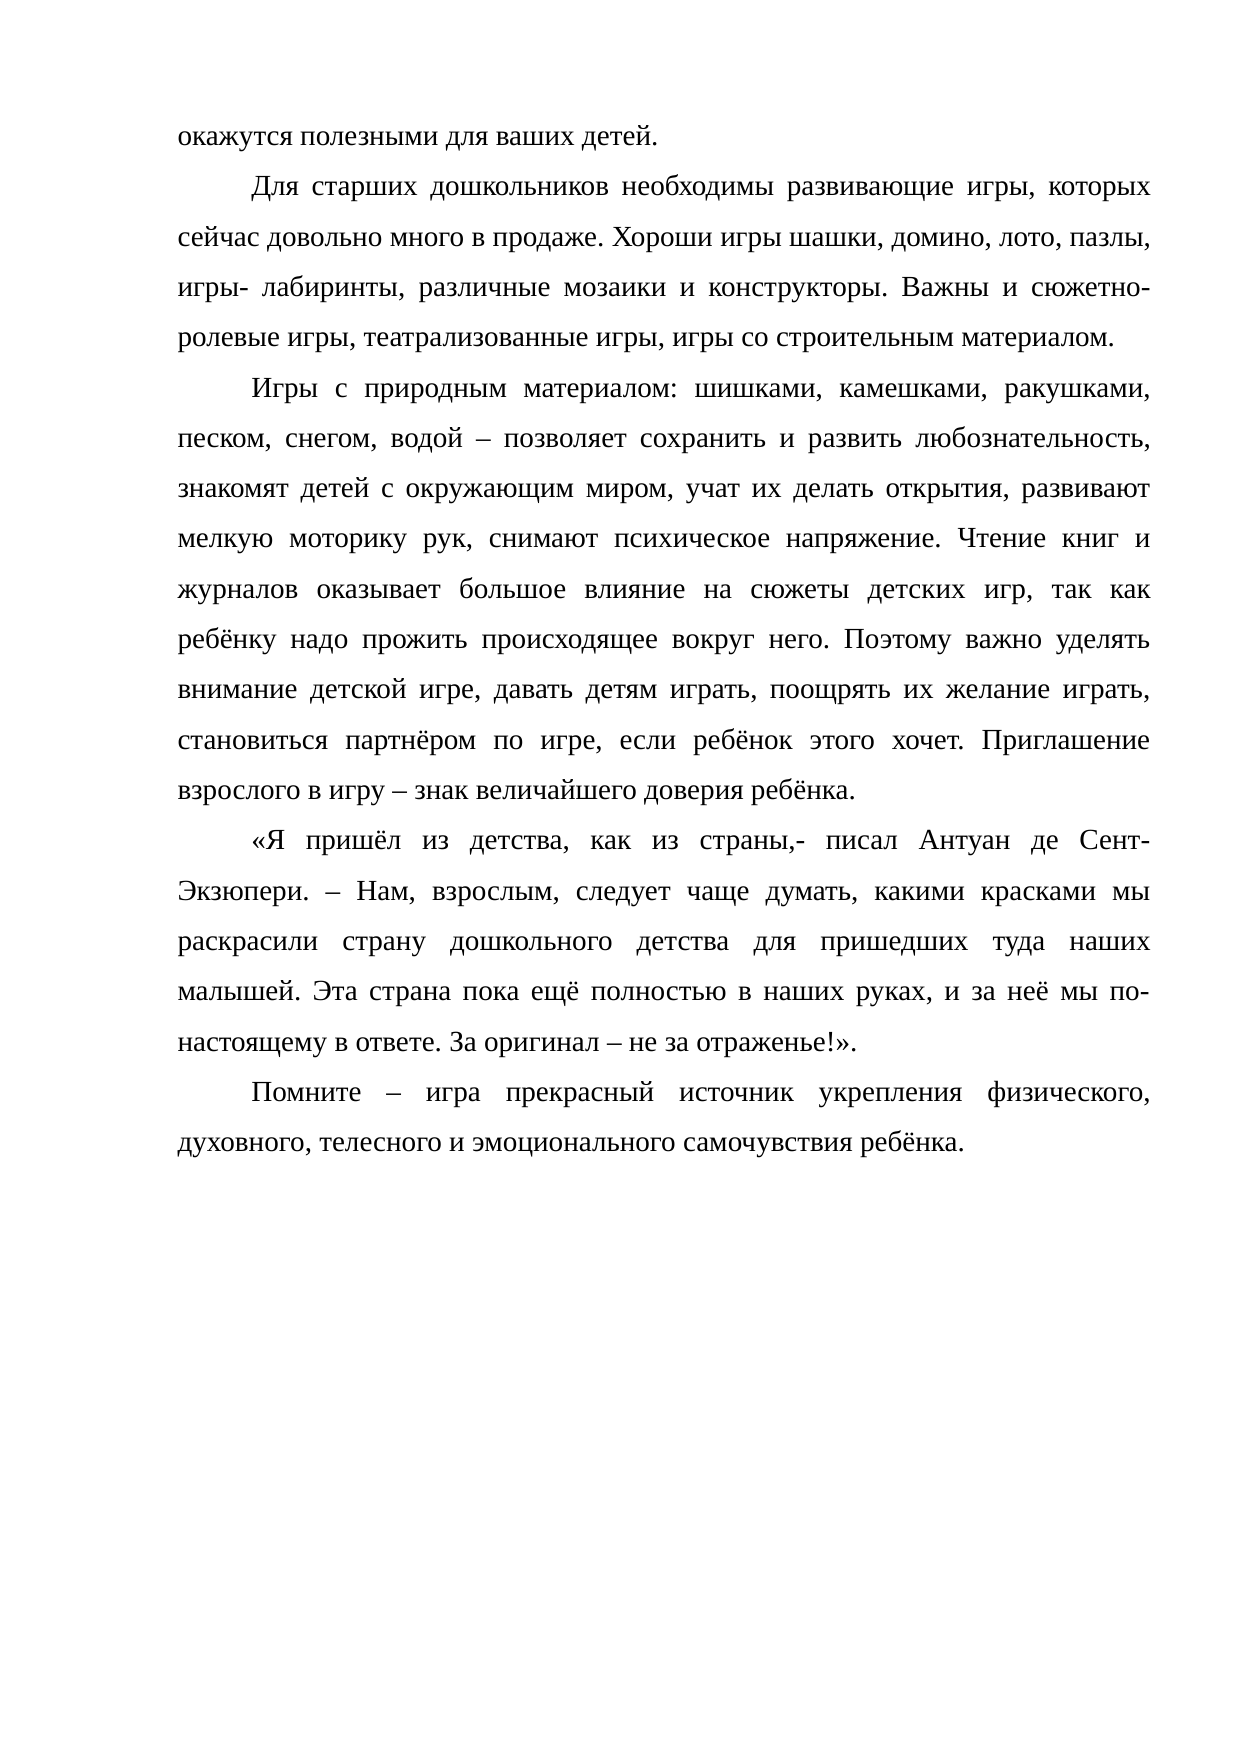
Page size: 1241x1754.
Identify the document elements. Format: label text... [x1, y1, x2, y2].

text Игры с природным материалом: шишками, камешками, ракушками, песком, снегом, водой – позволяет сохранить и развить любознательность, знакомят детей с окружающим миром, учат их делать открытия, развивают мелкую моторику рук, снимают психическое напряжение. Чтение книг и журналов оказывает большое влияние на сюжеты детских игр, так как ребёнку надо прожить происходящее вокруг него. Поэтому важно уделять внимание детской игре, давать детям играть, поощрять их желание играть, становиться партнёром по игре, если ребёнок этого хочет. Приглашение взрослого в игру – знак величайшего доверия ребёнка. [177, 370, 1152, 806]
text Для старших дошкольников необходимы развивающие игры, которых сейчас довольно много в продаже. Хороши игры шашки, домино, лото, пазлы, игры- лабиринты, различные мозаики и конструкторы. Важны и сюжетно- ролевые игры, театрализованные игры, игры со строительным материалом. [177, 168, 1152, 353]
text «Я пришёл из детства, как из страны,- писал Антуан де Сент- Экзюпери. – Нам, взрослым, следует чаще думать, какими красками мы раскрасили страну дошкольного детства для пришедших туда наших малышей. Эта страна пока ещё полностью в наших руках, и за неё мы по- настоящему в ответе. За оригинал – не за отраженье!». [177, 822, 1152, 1057]
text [177, 118, 1152, 152]
text Помните – игра прекрасный источник укрепления физического, духовного, телесного и эмоционального самочувствия ребёнка. [177, 1074, 1152, 1158]
